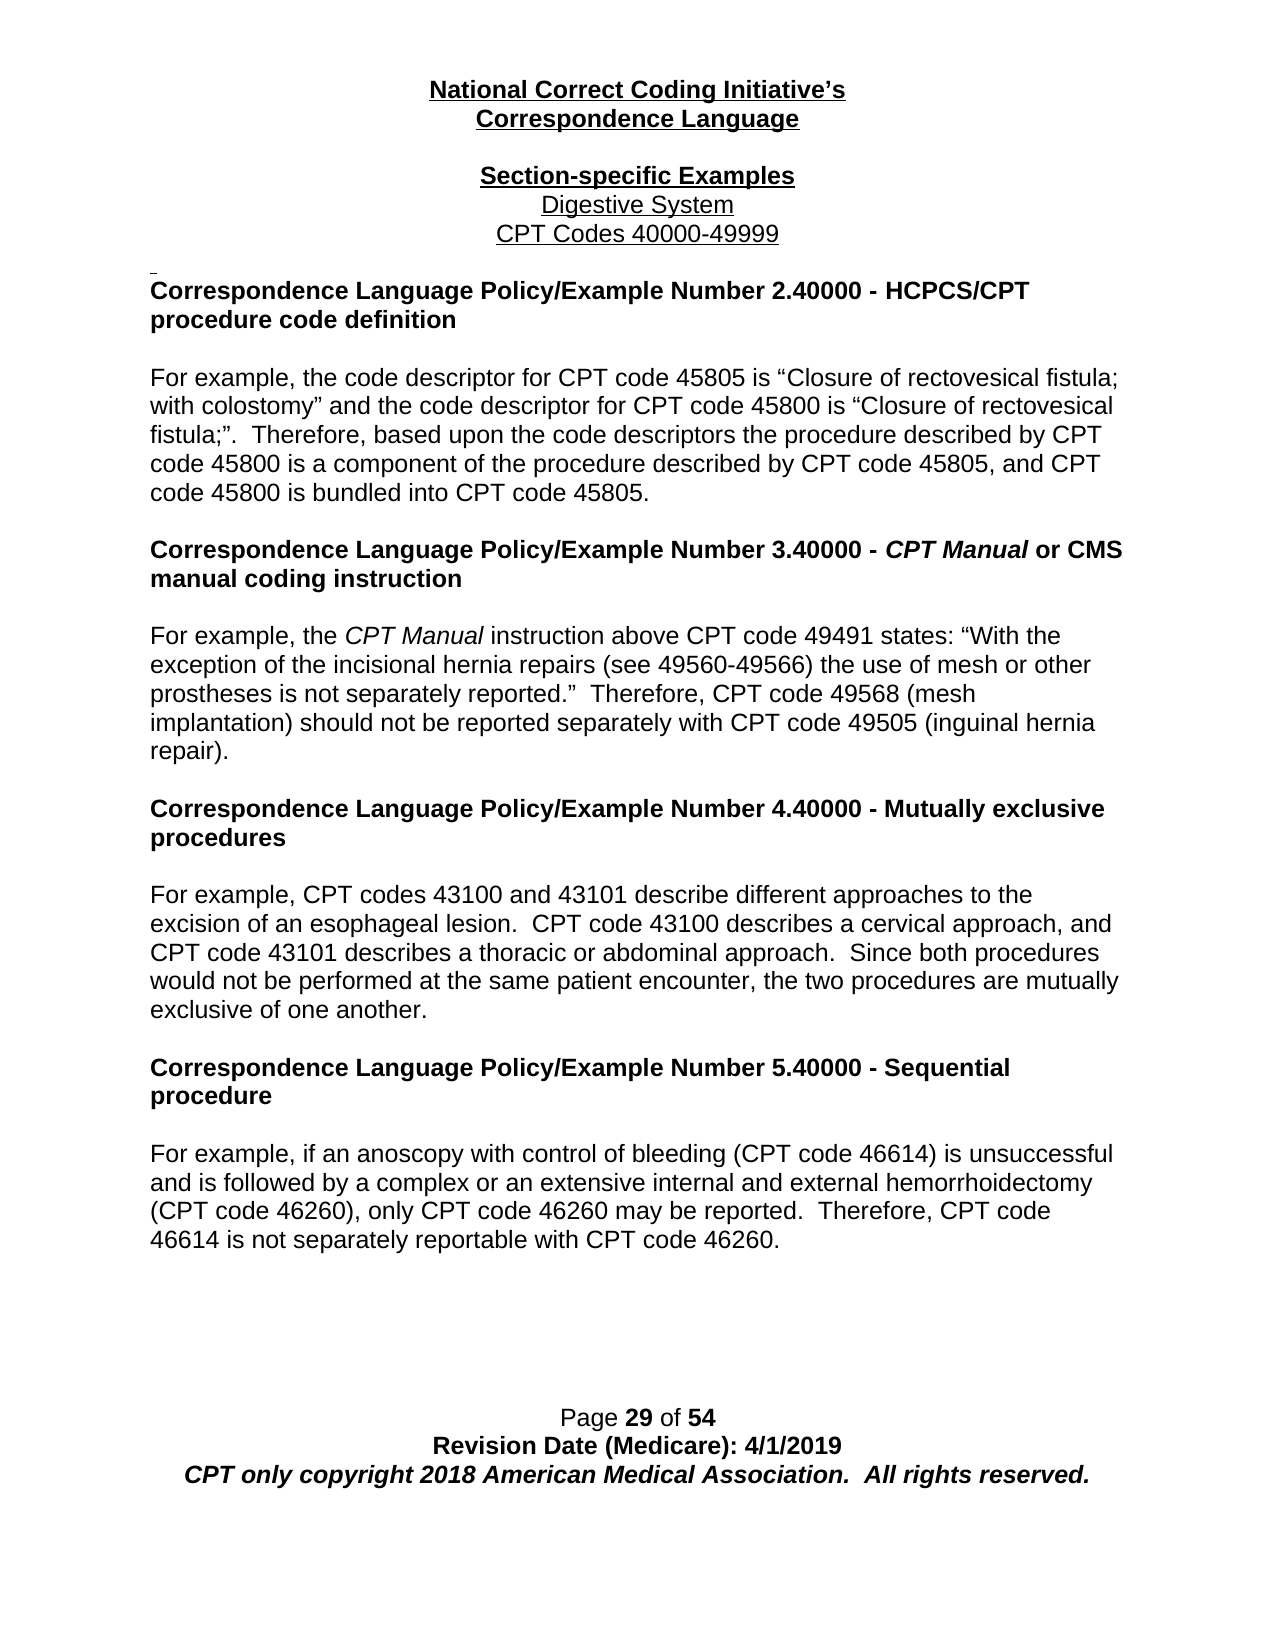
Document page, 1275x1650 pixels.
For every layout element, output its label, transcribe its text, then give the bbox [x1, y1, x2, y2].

subtitle Correspondence Language Policy/Example Number 2.40000 - HCPCS/CPT procedure code definition [150, 276, 1125, 334]
subtitle Digestive System [150, 190, 1125, 219]
text Section-specific Examples [150, 161, 1125, 190]
text For example, CPT codes 43100 and 43101 describe different approaches to the excision of an esophageal lesion. CPT code 43100 describes a cervical approach, and CPT code 43101 describes a thoracic or abdominal approach. Since both procedures would not be performed at the same patient encounter, the two procedures are mutually exclusive of one another. [150, 880, 1125, 1024]
text For example, the CPT Manual instruction above CPT code 49491 states: “With the exception of the incisional hernia repairs (see 49560-49566) the use of mesh or other prostheses is not separately reported.” Therefore, CPT code 49568 (mesh implantation) should not be reported separately with CPT code 49505 (inguinal hernia repair). [150, 621, 1125, 765]
text For example, the code descriptor for CPT code 45805 is “Closure of rectovesical fistula; with colostomy” and the code descriptor for CPT code 45800 is “Closure of rectovesical fistula;”. Therefore, based upon the code descriptors the procedure described by CPT code 45800 is a component of the procedure described by CPT code 45805, and CPT code 45800 is bundled into CPT code 45805. [150, 362, 1125, 506]
subtitle Correspondence Language Policy/Example Number 3.40000 - CPT Manual or CMS manual coding instruction [150, 535, 1125, 592]
text For example, if an anoscopy with control of bleeding (CPT code 46614) is unsuccessful and is followed by a complex or an extensive internal and external hemorrhoidectomy (CPT code 46260), only CPT code 46260 may be reported. Therefore, CPT code 46614 is not separately reportable with CPT code 46260. [150, 1139, 1125, 1254]
subtitle Correspondence Language Policy/Example Number 4.40000 - Mutually exclusive procedures [150, 794, 1125, 851]
subtitle Correspondence Language Policy/Example Number 5.40000 - Sequential procedure [150, 1052, 1125, 1110]
subtitle CPT Codes 40000-49999 [150, 219, 1125, 247]
